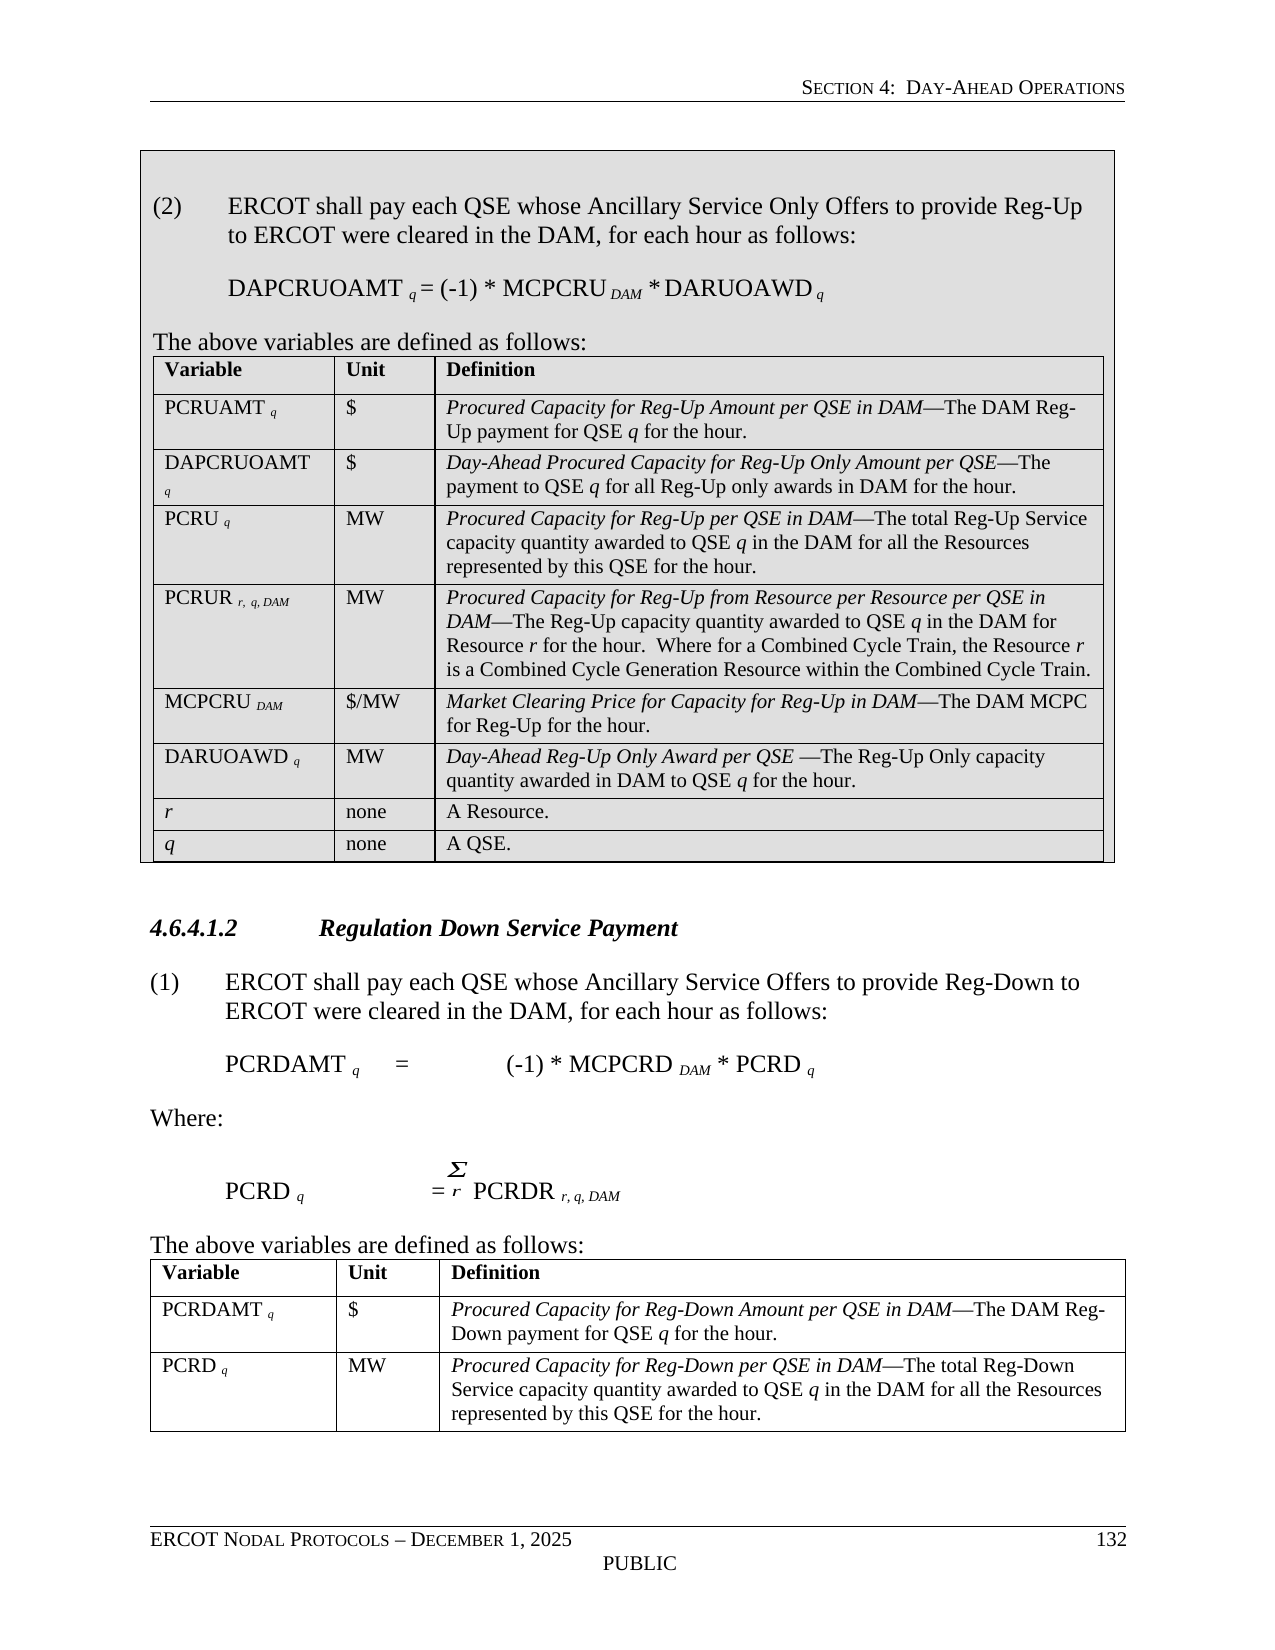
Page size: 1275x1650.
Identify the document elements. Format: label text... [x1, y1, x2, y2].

table_header Variable [151, 1260, 336, 1296]
table_cell PCRDAMT q [151, 1297, 336, 1352]
text The above variables are defined as follows: [150, 1230, 1125, 1259]
text 4.6.4.1.2 Regulation Down Service Payment [150, 913, 1125, 942]
text PCRDAMT q = (-1) * MCPCRD DAM * PCRD q [225, 1049, 1125, 1078]
table_header Unit [337, 1260, 439, 1296]
table_cell Procured Capacity for Reg-Down Amount per QSE in DAM—The DAM Reg-Down payment for QSE q for the hour. [440, 1297, 1125, 1352]
text (1) ERCOT shall pay each QSE whose Ancillary Service Offers to provide Reg-Down to ERCOT were cleared in the DAM, for each hour as follows: [150, 967, 1125, 1024]
table_cell Procured Capacity for Reg-Down per QSE in DAM—The total Reg-Down Service capacity quantity awarded to QSE q in the DAM for all the Resources represented by this QSE for the hour. [440, 1353, 1125, 1431]
text PCRD q =PCRDR r, q, DAM [225, 1157, 1125, 1205]
table_cell MW [337, 1353, 439, 1431]
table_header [141, 151, 1114, 862]
table_header Definition [440, 1260, 1125, 1296]
table_cell $ [337, 1297, 439, 1352]
table_cell PCRD q [151, 1353, 336, 1431]
text Where: [150, 1103, 1125, 1132]
